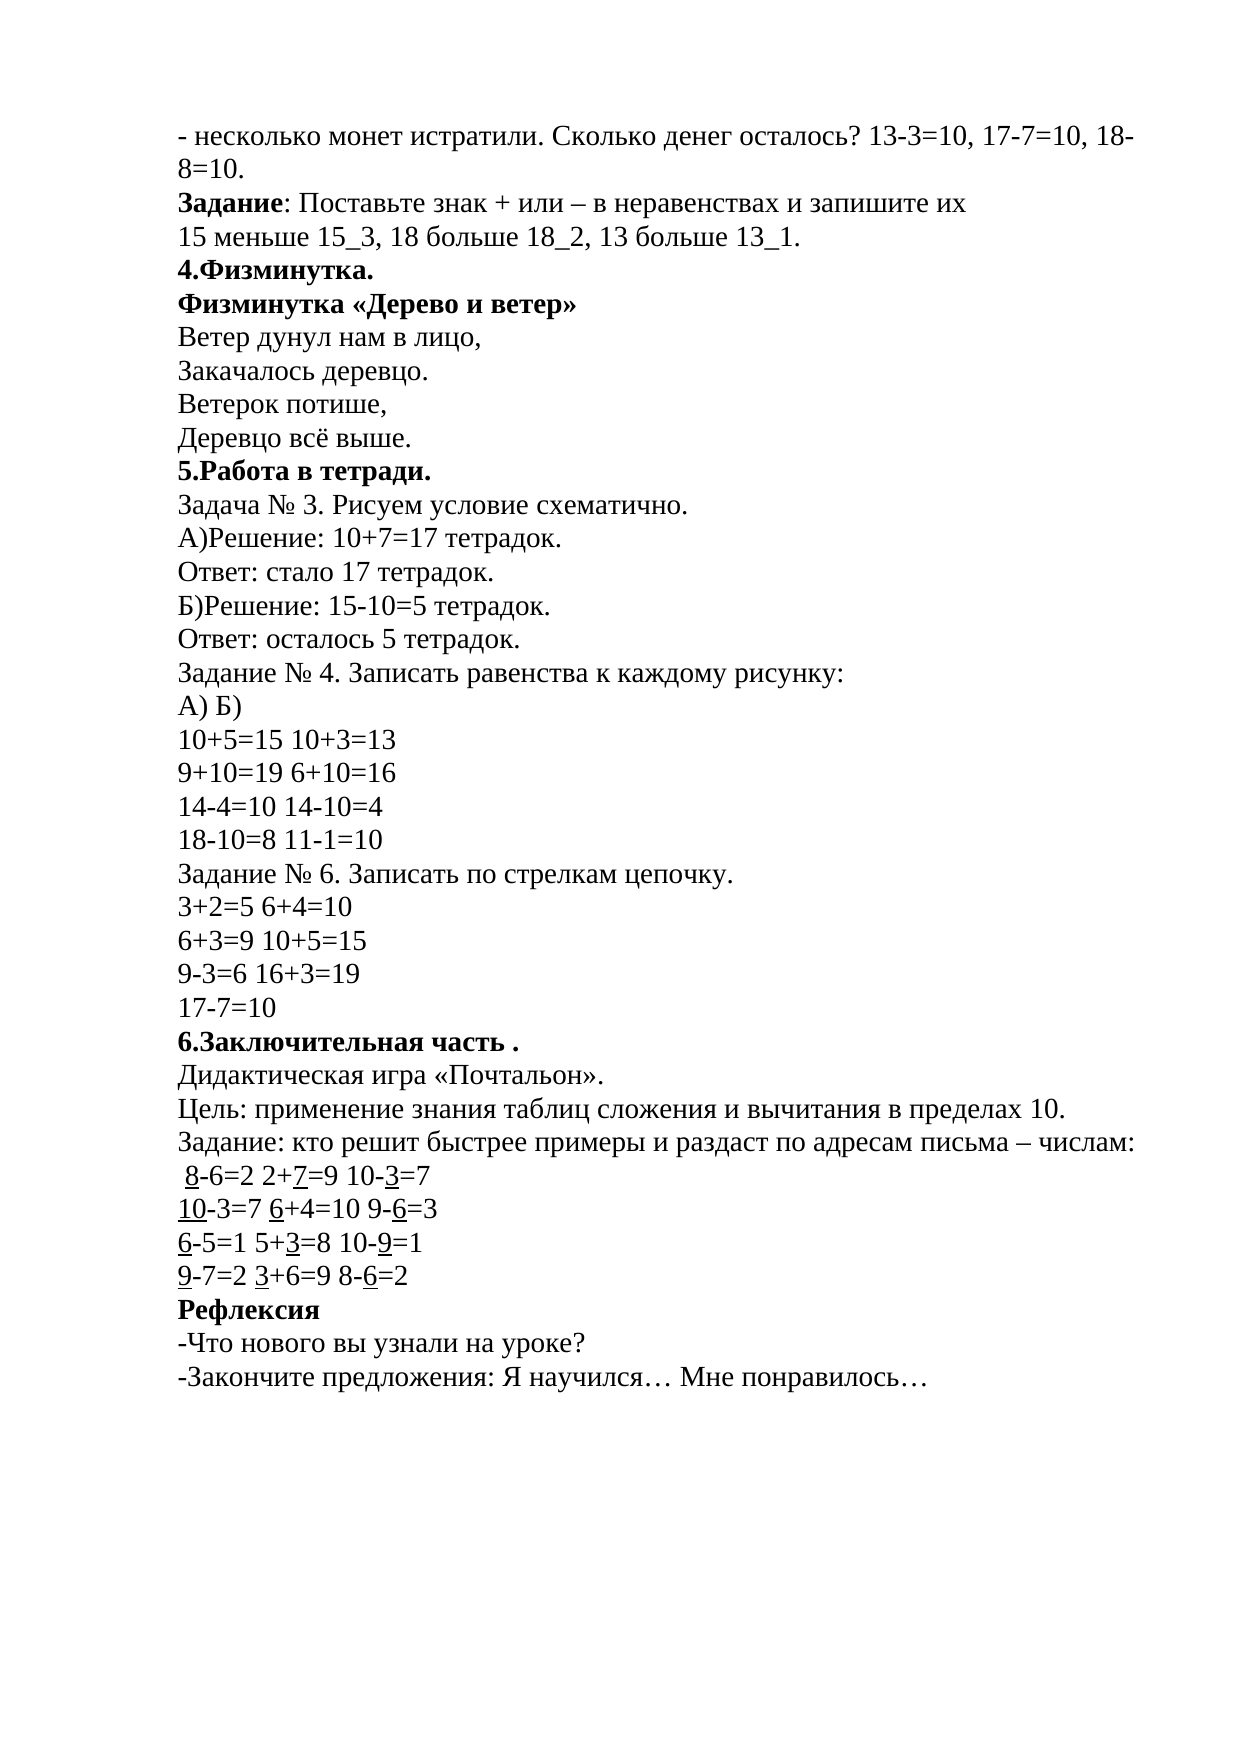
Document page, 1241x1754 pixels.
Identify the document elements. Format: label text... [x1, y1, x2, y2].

text 8-6=2 2+7=9 10-3=7 [177, 1158, 1152, 1191]
text Б)Решение: 15-10=5 тетрадок. [177, 588, 1152, 621]
text 3+2=5 6+4=10 [177, 889, 1152, 923]
text Ответ: осталось 5 тетрадок. [177, 621, 1152, 655]
text Задание № 4. Записать равенства к каждому рисунку: [177, 655, 1152, 688]
text А) Б) [177, 688, 1152, 722]
text 6-5=1 5+3=8 10-9=1 [177, 1225, 1152, 1258]
text 10+5=15 10+3=13 [177, 722, 1152, 755]
text Задача № 3. Рисуем условие схематично. [177, 487, 1152, 521]
text 5.Работа в тетради. [177, 453, 1152, 487]
text 6+3=9 10+5=15 [177, 923, 1152, 957]
text 9+10=19 6+10=16 [177, 755, 1152, 789]
text Ветерок потише, [177, 386, 1152, 420]
text 9-7=2 3+6=9 8-6=2 [177, 1258, 1152, 1292]
text Деревцо всё выше. [177, 420, 1152, 453]
text 9-3=6 16+3=19 [177, 957, 1152, 990]
text -Закончите предложения: Я научился… Мне понравилось… [177, 1359, 1152, 1393]
text 14-4=10 14-10=4 [177, 789, 1152, 822]
text Ветер дунул нам в лицо, [177, 319, 1152, 353]
text 10-3=7 6+4=10 9-6=3 [177, 1191, 1152, 1225]
text Закачалось деревцо. [177, 353, 1152, 386]
text 6.Заключительная часть . [177, 1024, 1152, 1057]
text Физминутка «Дерево и ветер» [177, 286, 1152, 319]
text - несколько монет истратили. Сколько денег осталось? 13-3=10, 17-7=10, 18-8=10. [177, 118, 1152, 185]
text Задание: Поставьте знак + или – в неравенствах и запишите их [177, 185, 1152, 219]
text Цель: применение знания таблиц сложения и вычитания в пределах 10. [177, 1091, 1152, 1124]
text Задание: кто решит быстрее примеры и раздаст по адресам письма – числам: [177, 1124, 1152, 1158]
text 4.Физминутка. [177, 252, 1152, 286]
text 17-7=10 [177, 990, 1152, 1024]
text Дидактическая игра «Почтальон». [177, 1057, 1152, 1091]
text Рефлексия [177, 1292, 1152, 1326]
text Задание № 6. Записать по стрелкам цепочку. [177, 856, 1152, 889]
text 18-10=8 11-1=10 [177, 822, 1152, 856]
text -Что нового вы узнали на уроке? [177, 1326, 1152, 1359]
text 15 меньше 15_3, 18 больше 18_2, 13 больше 13_1. [177, 219, 1152, 252]
text Ответ: стало 17 тетрадок. [177, 554, 1152, 588]
text А)Решение: 10+7=17 тетрадок. [177, 521, 1152, 554]
